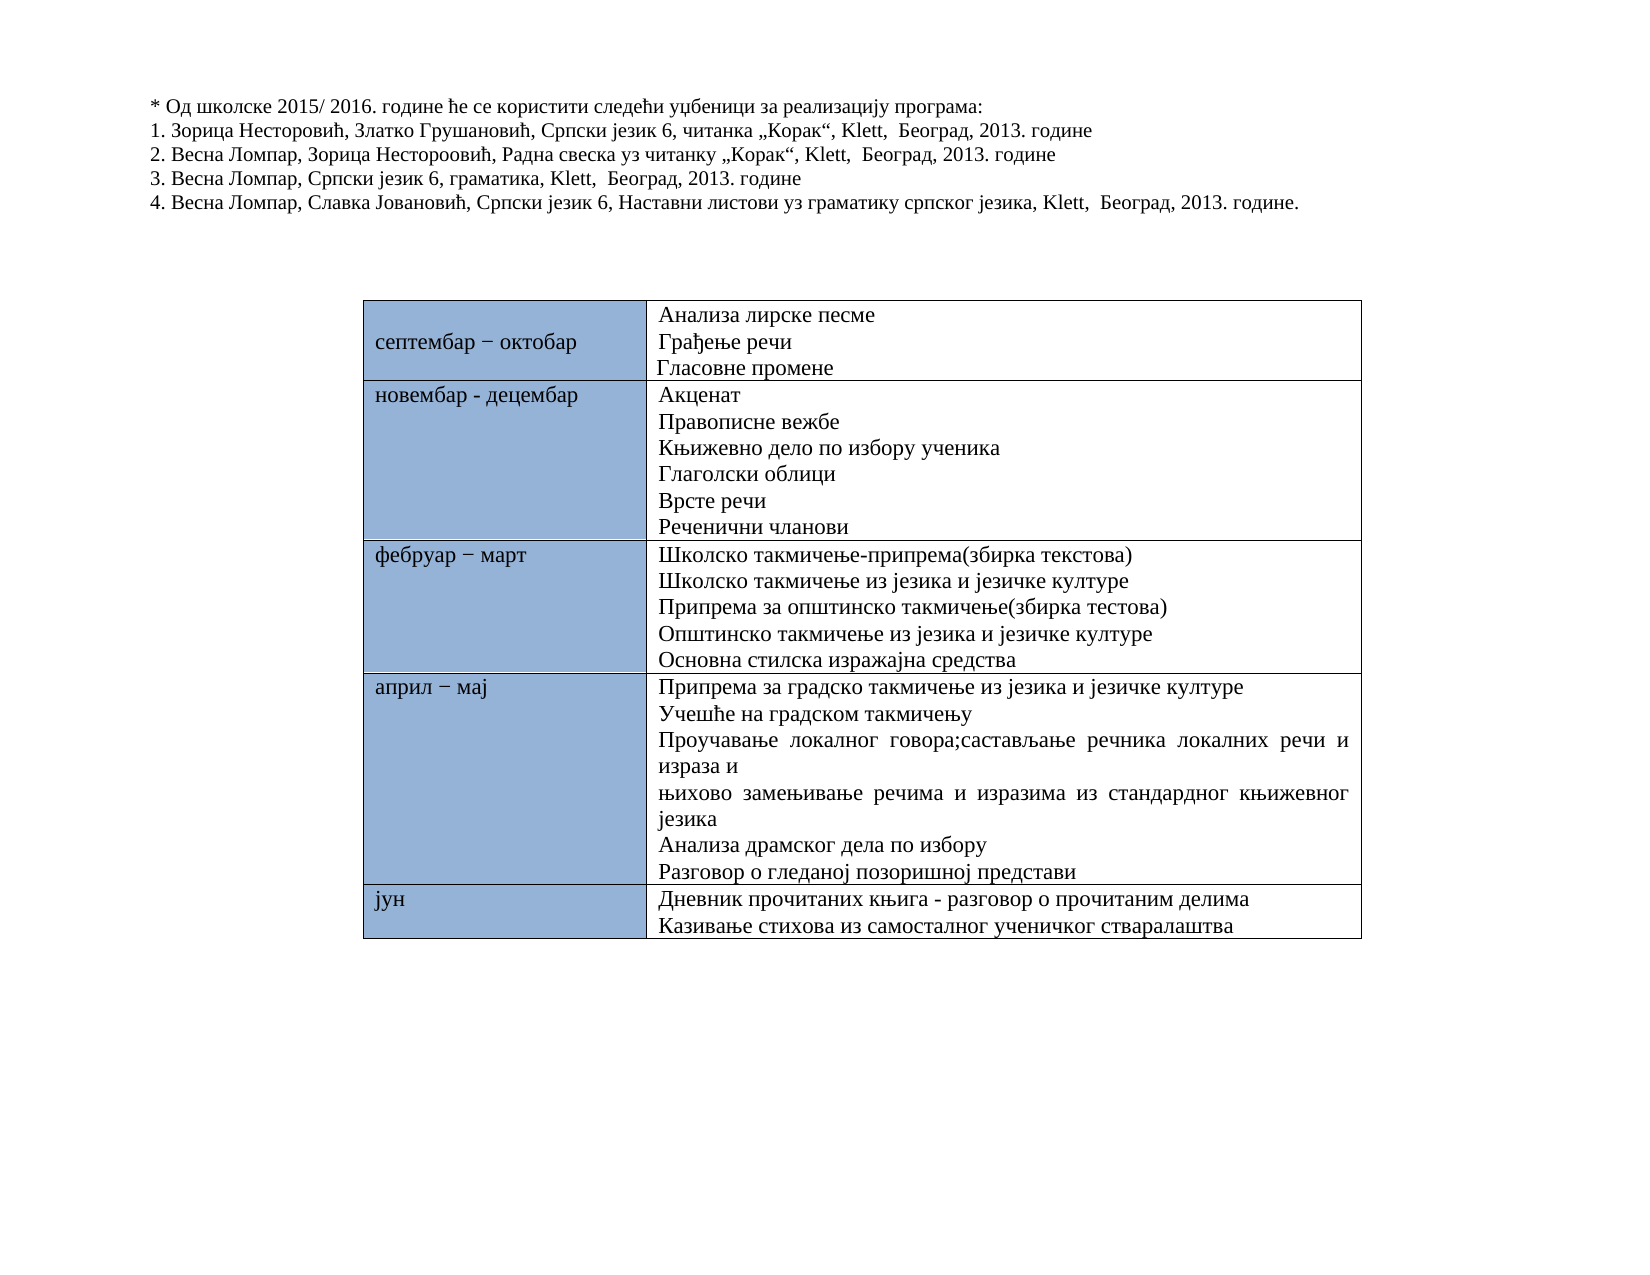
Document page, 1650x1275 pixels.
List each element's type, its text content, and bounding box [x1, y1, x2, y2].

table_cell Дневник прочитаних књига - разговор о прочитаним делима Казивање стихова из самосталног ученичког стваралаштва [647, 885, 1361, 938]
table_cell Школско такмичење-припрема(збирка текстова) Школско такмичење из језика и језичке културе Припрема за општинско такмичење(збирка тестова) Општинско такмичење из језика и језичке културе Основна стилска изражајна средства [647, 541, 1361, 672]
text 4. Весна Ломпар, Славка Јовановић, Српски језик 6, Наставни листови уз граматику српског језика, Klett, Београд, 2013. године. [150, 190, 1575, 214]
table_header Анализа лирске песме Грађење речи Гласовне промене [647, 301, 1361, 380]
table_cell Акценат Правописне вежбе Књижевно дело по избору ученика Глаголски облици Врсте речи Реченични чланови [647, 381, 1361, 539]
table_cell новембар - децембар [364, 381, 646, 539]
table_cell Припрема за градско такмичење из језика и језичке културе Учешће на градском такмичењу Проучавање локалног говора;састављање речника локалних речи и израза и њихово замењивање речима и изразима из стандардног књижевног језика Анализа драмског дела по избору Разговор о гледаној позоришној представи [647, 674, 1361, 884]
table_cell јун [364, 885, 646, 938]
text 3. Весна Ломпар, Српски језик 6, граматика, Klett, Београд, 2013. године [150, 166, 1575, 190]
text * Од школске 2015/ 2016. године ће се користити следећи уџбеници за реализацију програма: [150, 94, 1575, 118]
text 2. Весна Ломпар, Зорица Нестороовић, Радна свеска уз читанку „Корак“, Klett, Београд, 2013. године [150, 142, 1575, 166]
table_cell фебруар − март [364, 541, 646, 672]
table_cell април − мај [364, 674, 646, 884]
table_header септембар − октобар [364, 301, 646, 380]
text 1. Зорица Несторовић, Златко Грушановић, Српски језик 6, читанка „Корак“, Klett, Београд, 2013. године [150, 118, 1575, 142]
